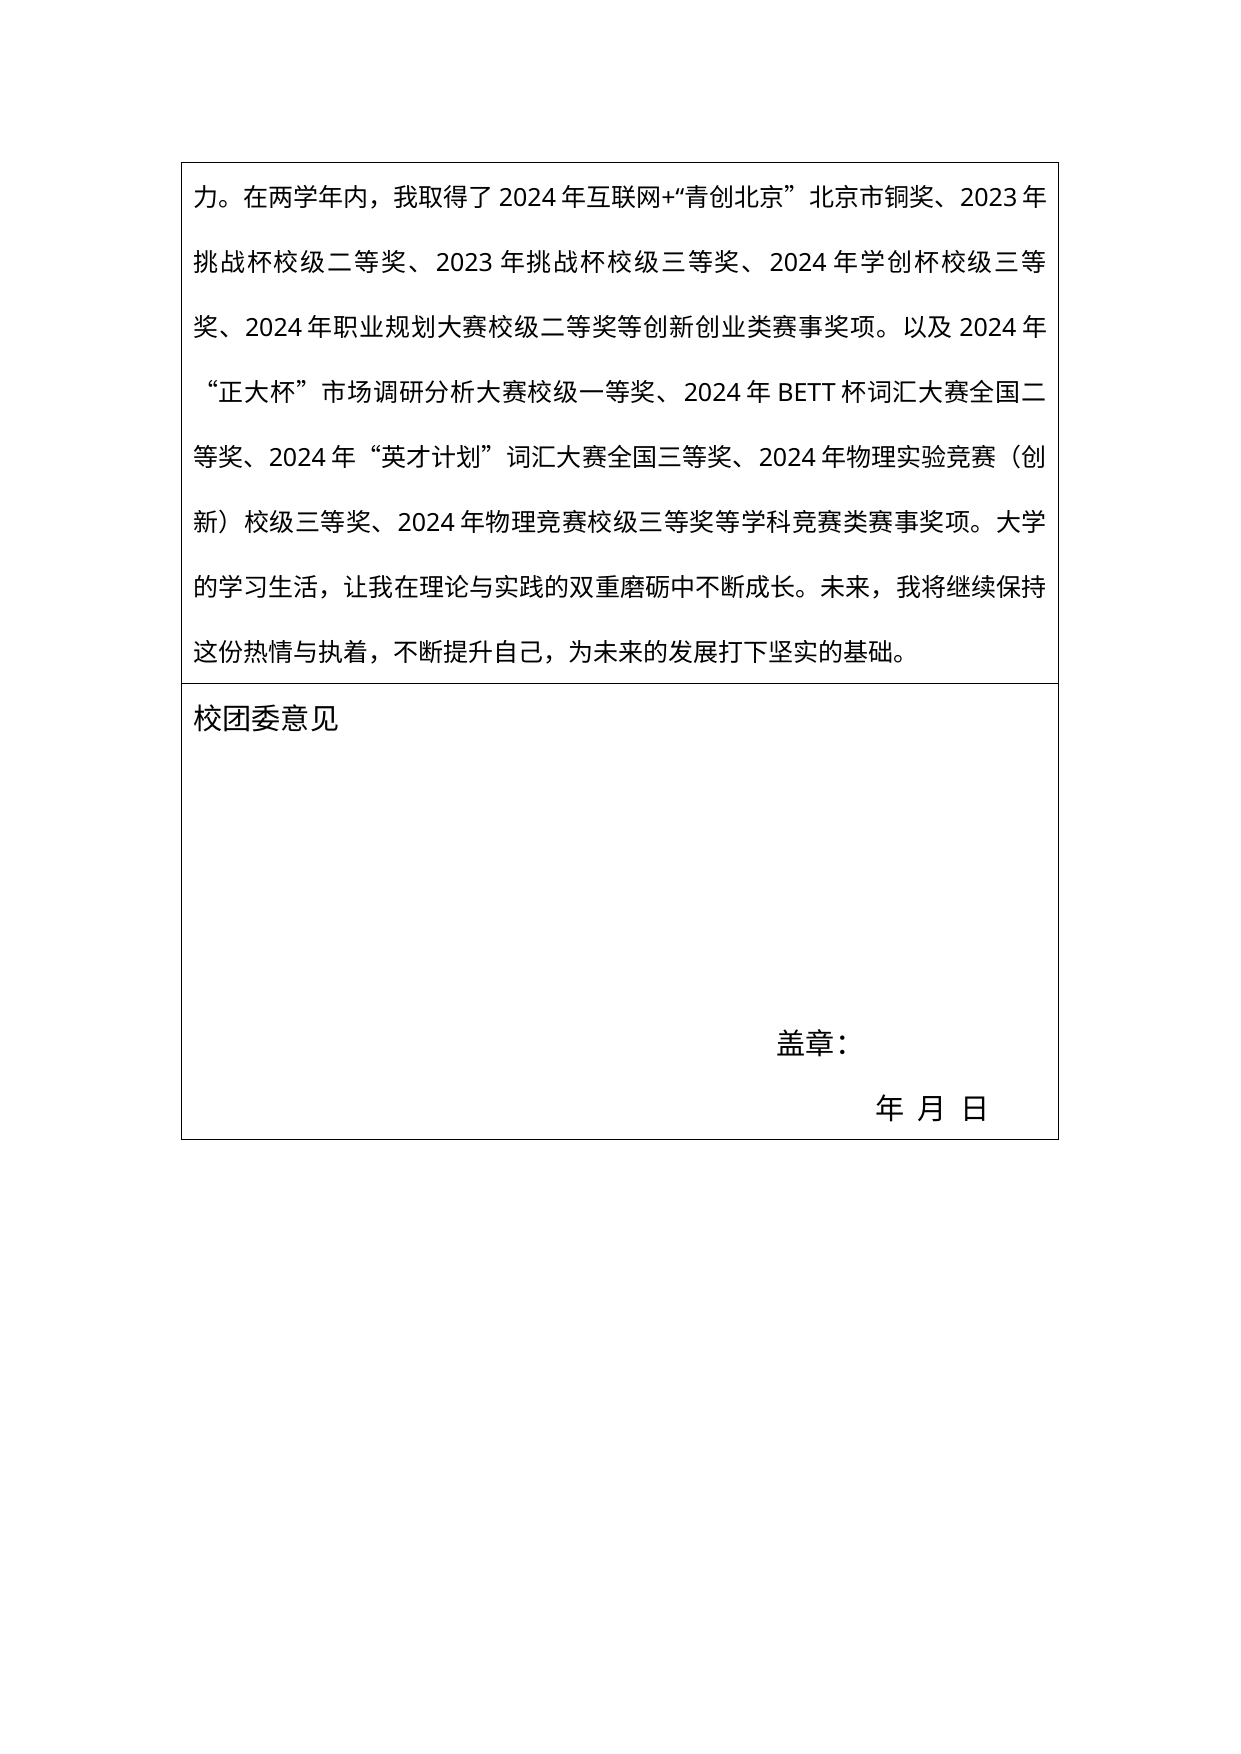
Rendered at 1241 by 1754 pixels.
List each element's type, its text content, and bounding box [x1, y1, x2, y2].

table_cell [182, 163, 1058, 683]
table_cell 校团委意见 盖章： 年 月 日 [182, 684, 1058, 1139]
